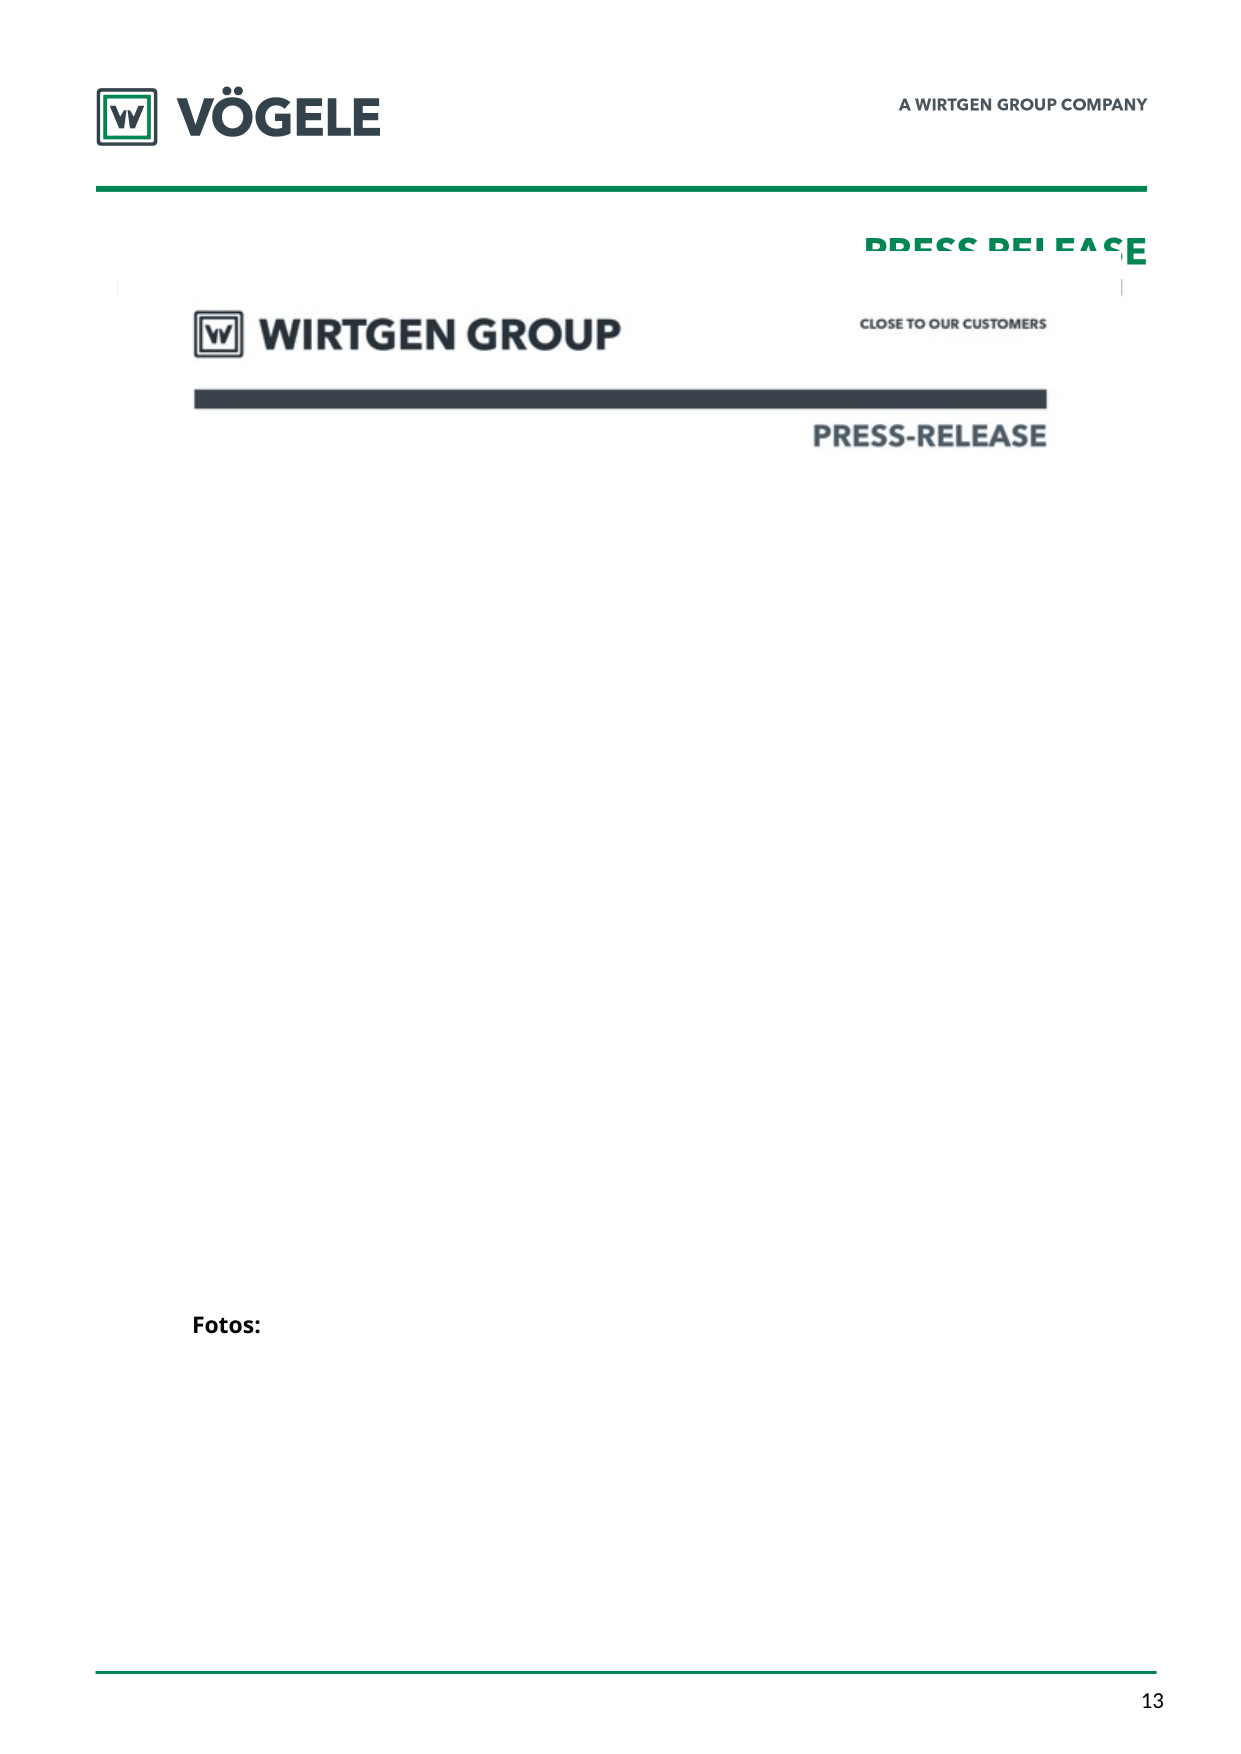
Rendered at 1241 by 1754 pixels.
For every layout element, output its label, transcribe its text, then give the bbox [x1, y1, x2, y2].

picture [67, 1662, 1196, 1678]
picture [76, 73, 1174, 1309]
text Fotos: [192, 1309, 1122, 1340]
